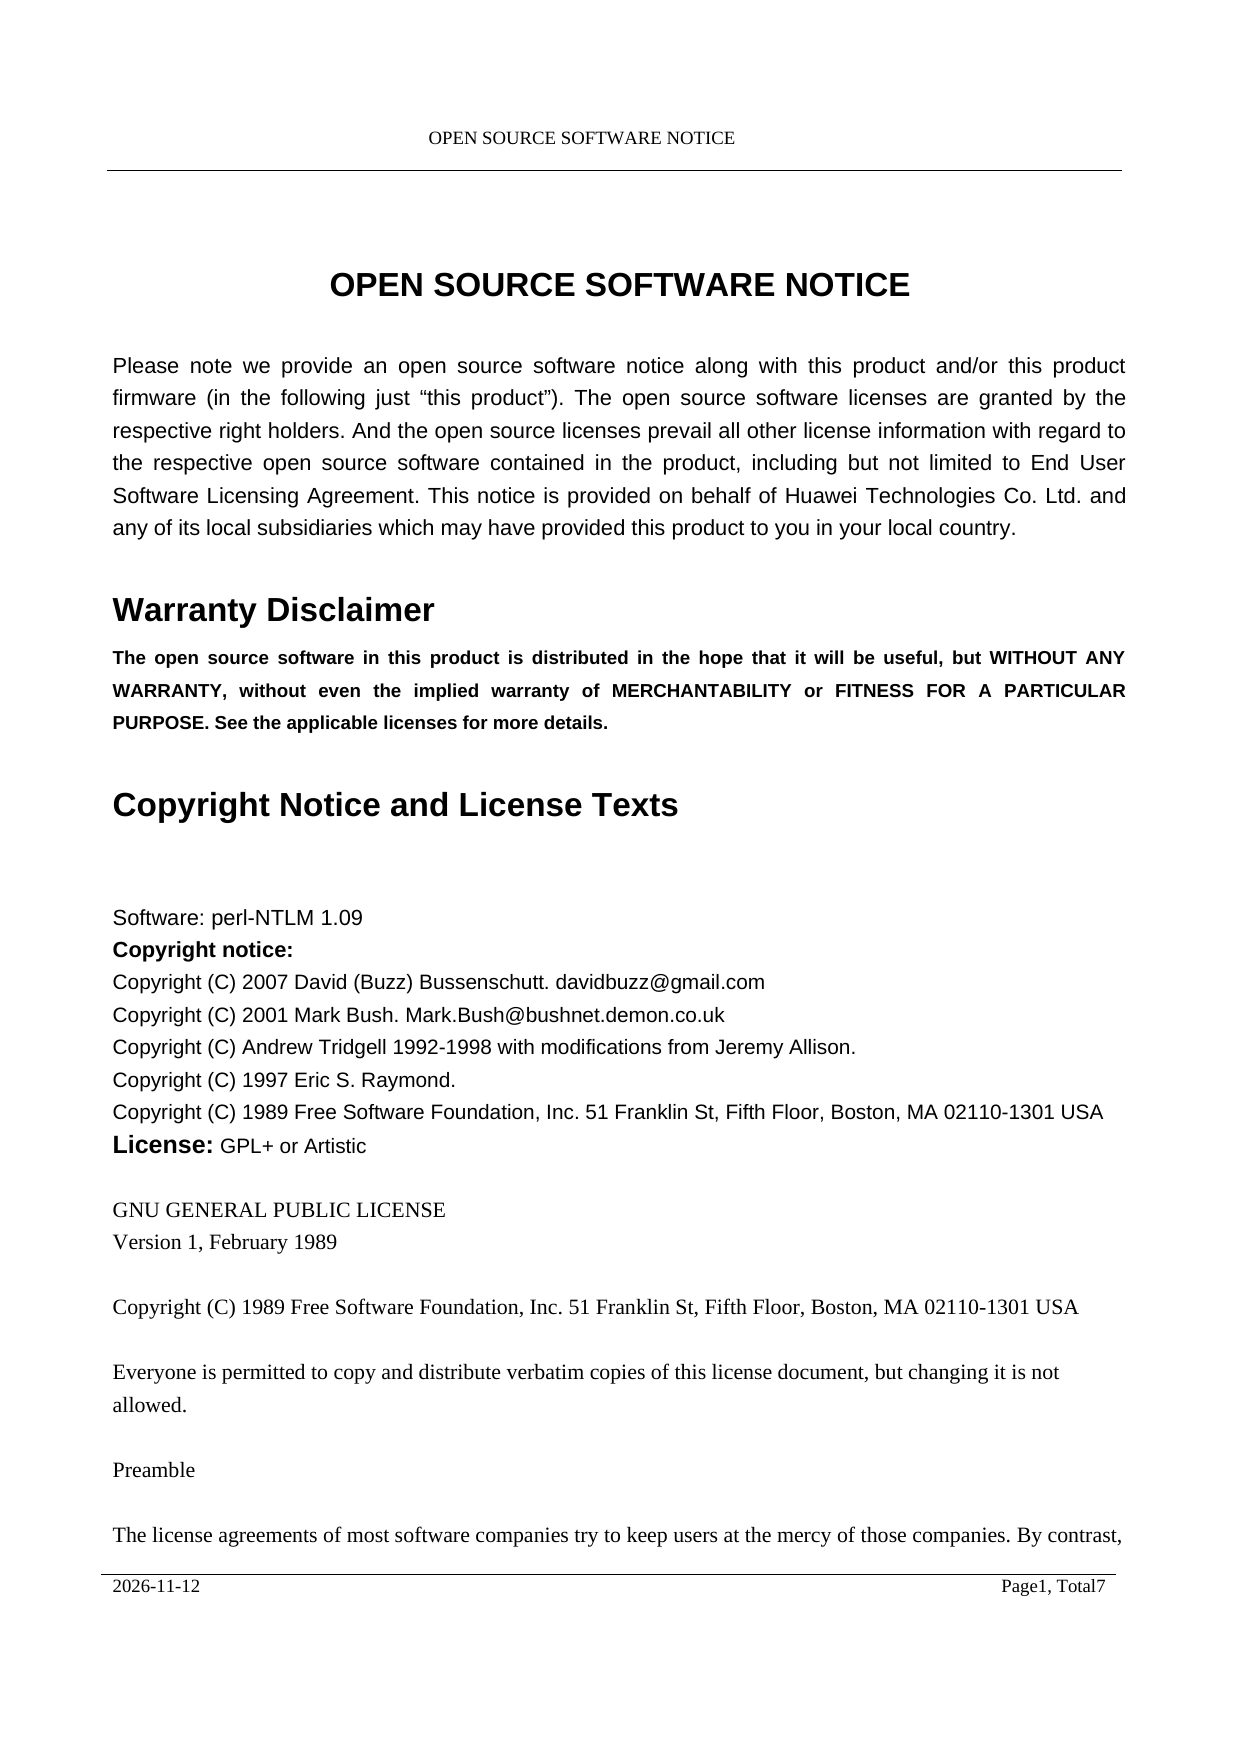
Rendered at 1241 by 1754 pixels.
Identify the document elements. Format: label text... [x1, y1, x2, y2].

text Warranty Disclaimer [112, 576, 1128, 641]
text Copyright (C) Andrew Tridgell 1992-1998 with modifications from Jeremy Allison. [112, 1031, 1128, 1063]
text Software: perl-NTLM 1.09 [112, 901, 1128, 933]
text OPEN SOURCE SOFTWARE NOTICE [112, 251, 1128, 316]
text The open source software in this product is distributed in the hope that it will be useful, but WITHOUT ANY WARRANTY, without even the implied warranty of MERCHANTABILITY or FITNESS FOR A PARTICULAR PURPOSE. See the applicable licenses for more details. [112, 641, 1128, 739]
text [112, 1128, 1128, 1551]
text Copyright (C) 2007 David (Buzz) Bussenschutt. davidbuzz@gmail.com [112, 966, 1128, 998]
text Copyright (C) 2001 Mark Bush. Mark.Bush@bushnet.demon.co.uk [112, 998, 1128, 1031]
text Copyright (C) 1997 Eric S. Raymond. [112, 1063, 1128, 1096]
text Please note we provide an open source software notice along with this product and/or this product firmware (in the following just “this product”). The open source software licenses are granted by the respective right holders. And the open source licenses prevail all other license information with regard to the respective open source software contained in the product, including but not limited to End User Software Licensing Agreement. This notice is provided on behalf of Huawei Technologies Co. Ltd. and any of its local subsidiaries which may have provided this product to you in your local country. [112, 349, 1128, 544]
text Copyright notice: [112, 933, 1128, 966]
text Copyright Notice and License Texts [112, 771, 1128, 836]
text Copyright (C) 1989 Free Software Foundation, Inc. 51 Franklin St, Fifth Floor, Boston, MA 02110-1301 USA [112, 1096, 1128, 1128]
